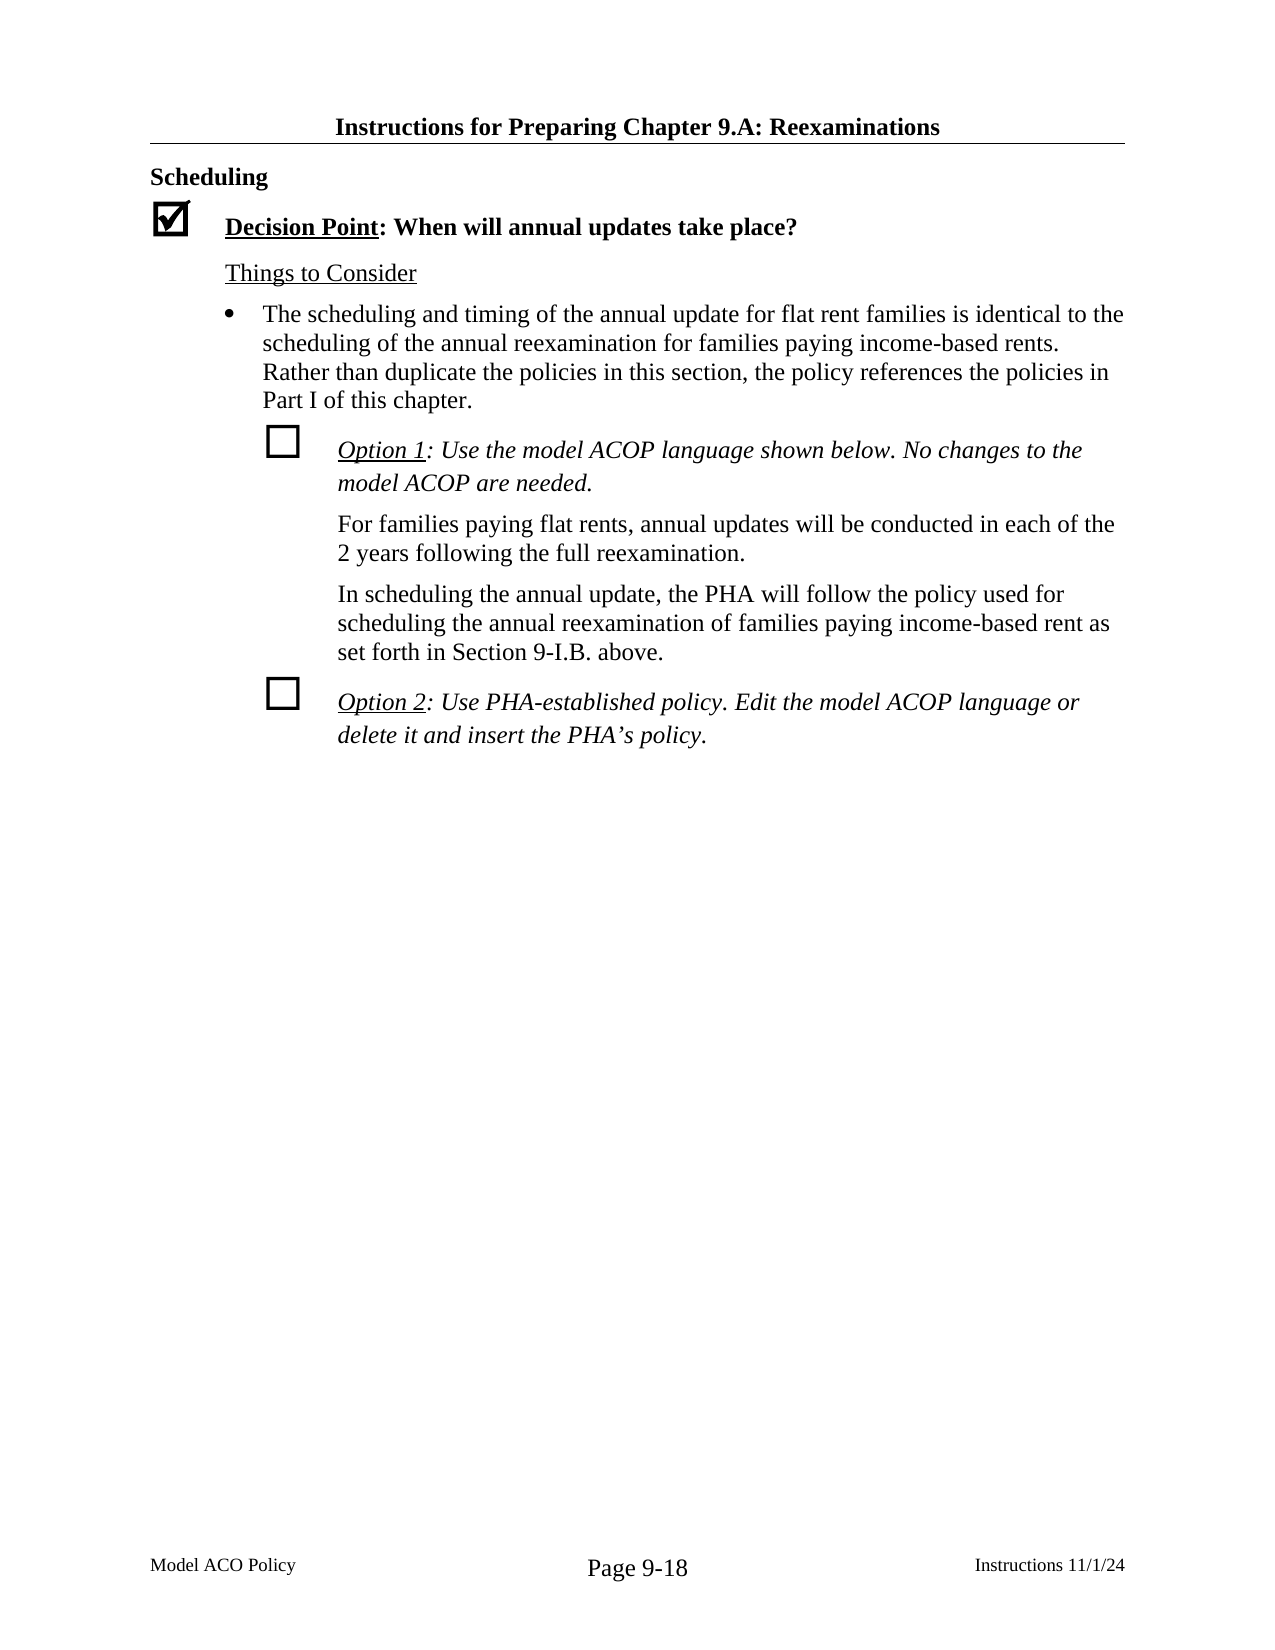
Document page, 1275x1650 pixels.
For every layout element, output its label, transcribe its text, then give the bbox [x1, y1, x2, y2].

text Option 2: Use PHA-established policy. Edit the model ACOP language or delete it and insert the PHA’s policy. [262, 678, 1125, 749]
text Option 1: Use the model ACOP language shown below. No changes to the model ACOP are needed. [262, 427, 1125, 497]
text In scheduling the annual update, the PHA will follow the policy used for scheduling the annual reexamination of families paying income-based rent as set forth in Section 9-I.B. above. [337, 579, 1125, 666]
list The scheduling and timing of the annual update for flat rent families is identical to the scheduling of the annual reexamination for families paying income-based rents. Rather than duplicate the policies in this section, the policy references the policies in Part I of this chapter. [225, 299, 1125, 414]
text Scheduling [150, 162, 1125, 191]
text Things to Consider [225, 258, 1125, 287]
text Decision Point: When will annual updates take place? [150, 204, 1125, 245]
text For families paying flat rents, annual updates will be conducted in each of the 2 years following the full reexamination. [337, 509, 1125, 567]
